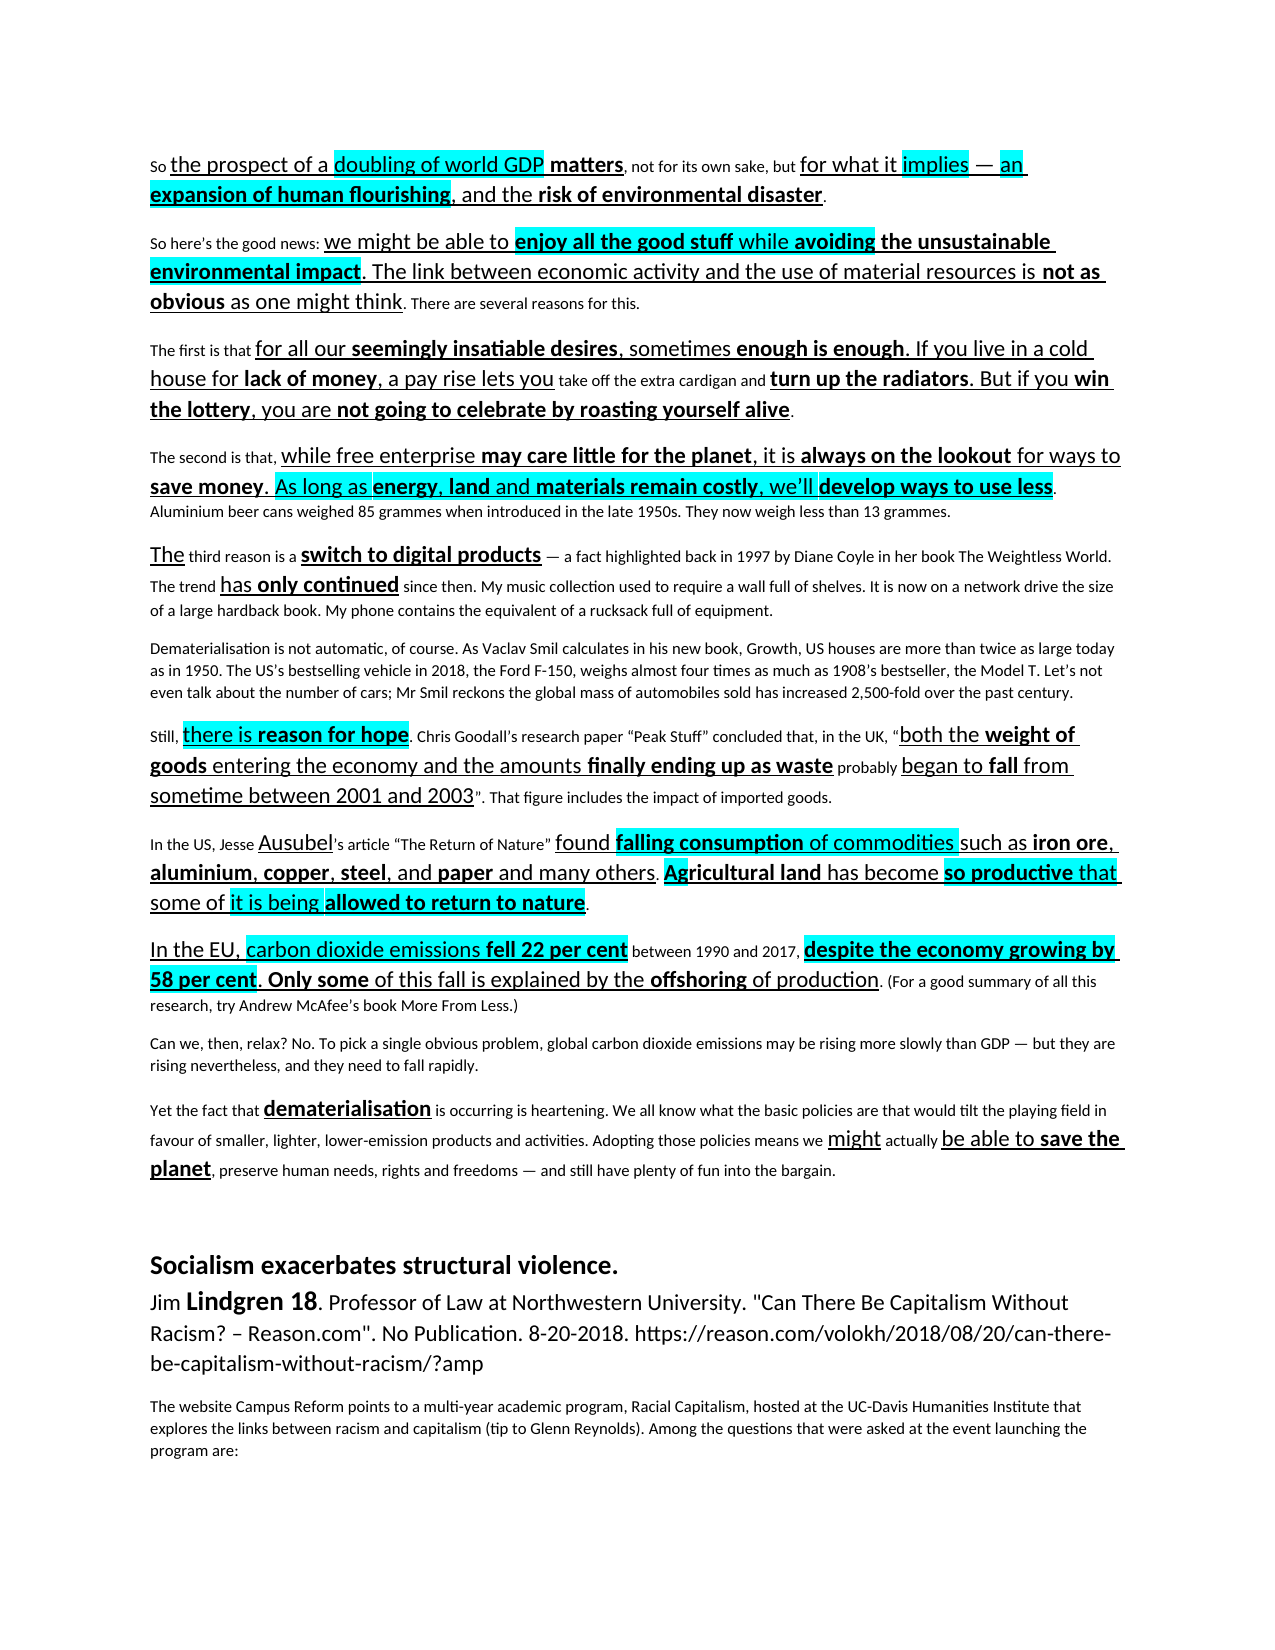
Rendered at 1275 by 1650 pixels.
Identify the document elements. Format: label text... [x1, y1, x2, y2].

text The website Campus Reform points to a multi-year academic program, Racial Capitalism, hosted at the UC-Davis Humanities Institute that explores the links between racism and capitalism (tip to Glenn Reynolds). Among the questions that were asked at the event launching the program are: [150, 1396, 1125, 1460]
text So here’s the good news: we might be able to enjoy all the good stuff while avoiding the unsustainable environmental impact. The link between economic activity and the use of material resources is not as obvious as one might think. There are several reasons for this. [150, 227, 1125, 316]
text Dematerialisation is not automatic, of course. As Vaclav Smil calculates in his new book, Growth, US houses are more than twice as large today as in 1950. The US’s bestselling vehicle in 2018, the Ford F-150, weighs almost four times as much as 1908’s bestseller, the Model T. Let’s not even talk about the number of cars; Mr Smil reckons the global mass of automobiles sold has increased 2,500-fold over the past century. [150, 638, 1125, 702]
text The second is that, while free enterprise may care little for the planet, it is always on the lookout for ways to save money. As long as energy, land and materials remain costly, we’ll develop ways to use less. Aluminium beer cans weighed 85 grammes when introduced in the late 1950s. They now weigh less than 13 grammes. [150, 442, 1125, 522]
subtitle Socialism exacerbates structural violence. [150, 1248, 1125, 1281]
text The first is that for all our seemingly insatiable desires, sometimes enough is enough. If you live in a cold house for lack of money, a pay rise lets you take off the extra cardigan and turn up the radiators. But if you win the lottery, you are not going to celebrate by roasting yourself alive. [150, 334, 1125, 423]
text Yet the fact that dematerialisation is occurring is heartening. We all know what the basic policies are that would tilt the playing field in favour of smaller, lighter, lower-emission products and activities. Adopting those policies means we might actually be able to save the planet, preserve human needs, rights and freedoms — and still have plenty of fun into the bargain. [150, 1094, 1125, 1182]
text In the US, Jesse Ausubel’s article “The Return of Nature” found falling consumption of commodities such as iron ore, aluminium, copper, steel, and paper and many others. Agricultural land has become so productive that some of it is being allowed to return to nature. [150, 828, 1125, 916]
text In the EU, carbon dioxide emissions fell 22 per cent between 1990 and 2017, despite the economy growing by 58 per cent. Only some of this fall is explained by the offshoring of production. (For a good summary of all this research, try Andrew McAfee’s book More From Less.) [150, 935, 1125, 1015]
text So the prospect of a doubling of world GDP matters, not for its own sake, but for what it implies — an expansion of human flourishing, and the risk of environmental disaster. [150, 150, 1125, 208]
text Still, there is reason for hope. Chris Goodall’s research paper “Peak Stuff” concluded that, in the UK, “both the weight of goods entering the economy and the amounts finally ending up as waste probably began to fall from sometime between 2001 and 2003”. That figure includes the impact of imported goods. [150, 721, 1125, 809]
text Jim Lindgren 18. Professor of Law at Northwestern University. "Can There Be Capitalism Without Racism? – Reason.com". No Publication. 8-20-2018. https://reason.com/volokh/2018/08/20/can-there-be-capitalism-without-racism/?amp [150, 1284, 1125, 1377]
text The third reason is a switch to digital products — a fact highlighted back in 1997 by Diane Coyle in her book The Weightless World. The trend has only continued since then. My music collection used to require a wall full of shelves. It is now on a network drive the size of a large hardback book. My phone contains the equivalent of a rucksack full of equipment. [150, 540, 1125, 620]
text Can we, then, relax? No. To pick a single obvious problem, global carbon dioxide emissions may be rising more slowly than GDP — but they are rising nevertheless, and they need to fall rapidly. [150, 1033, 1125, 1076]
